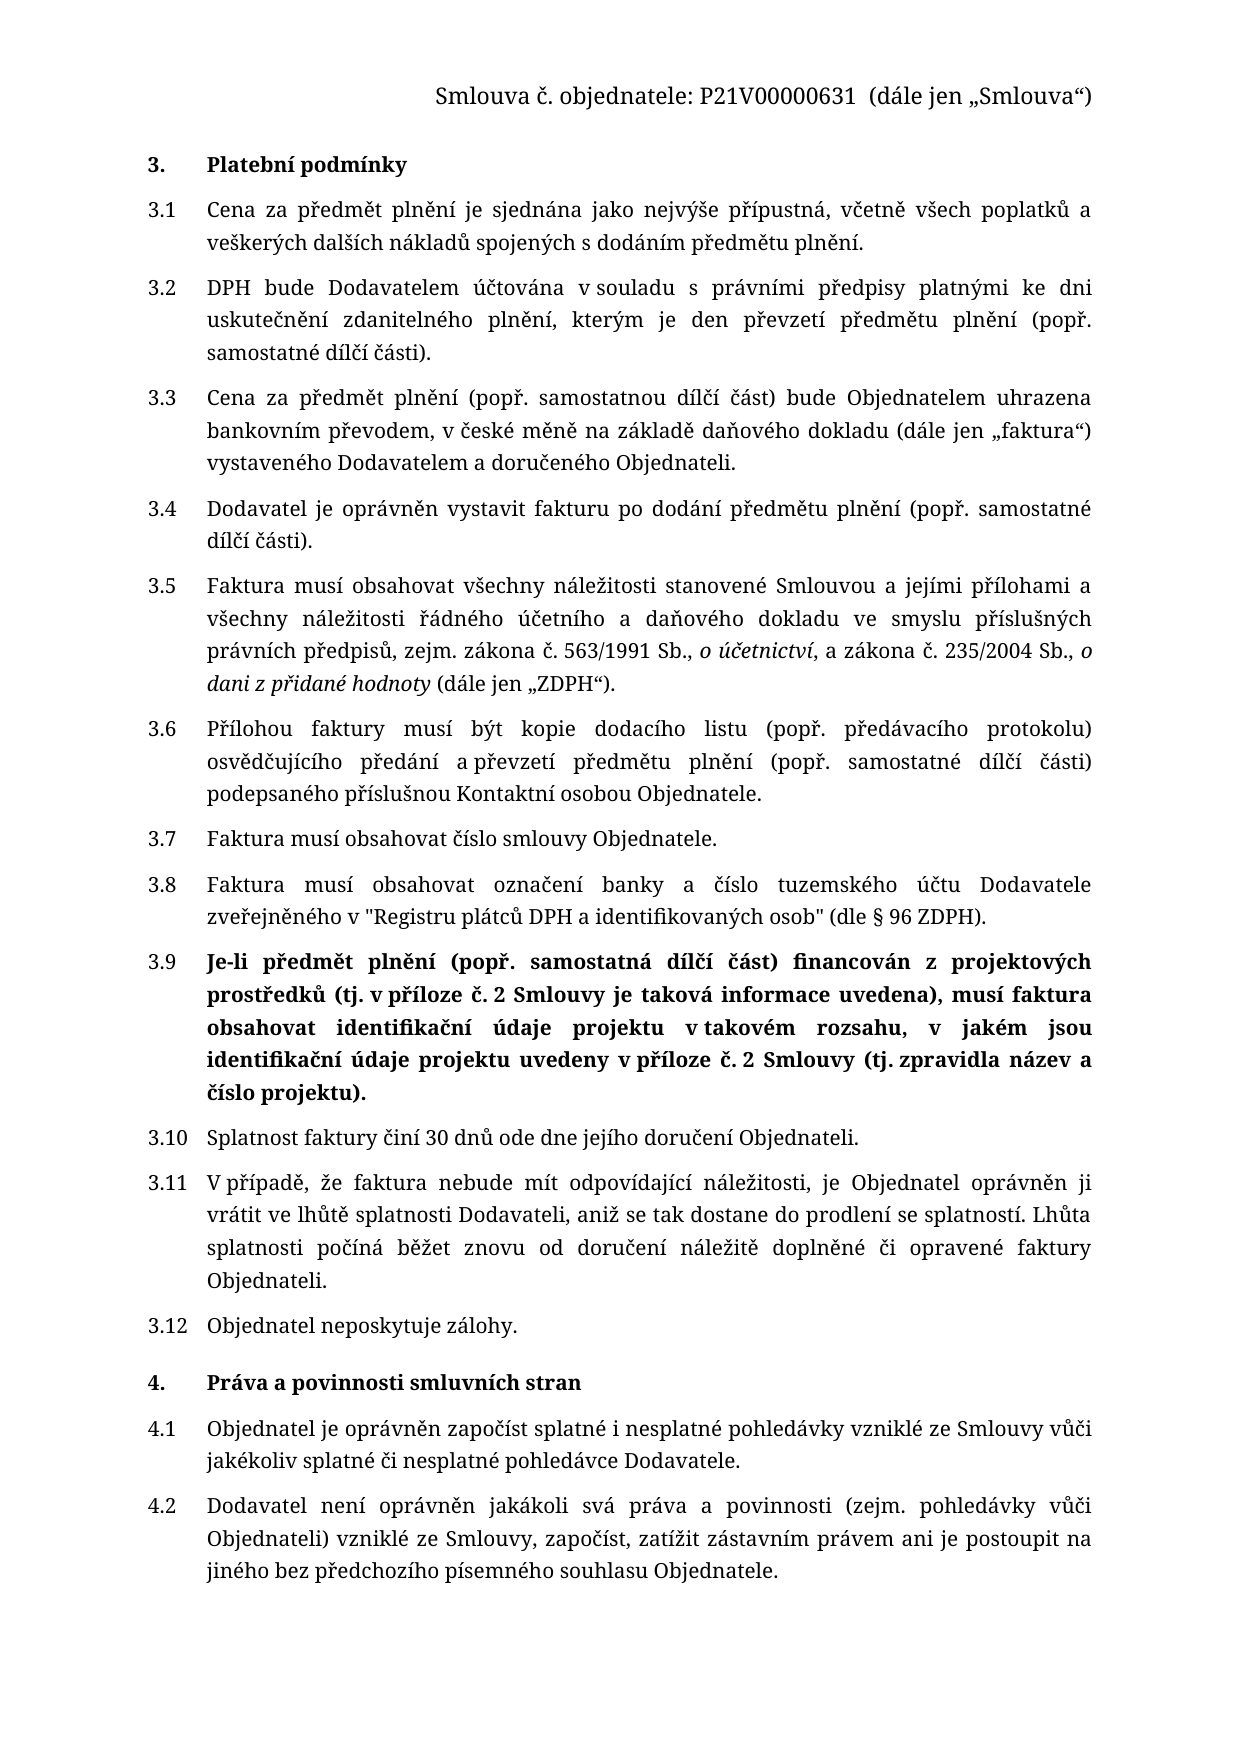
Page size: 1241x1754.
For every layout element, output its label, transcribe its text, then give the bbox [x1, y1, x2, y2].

list Objednatel neposkytuje zálohy. [148, 1311, 1093, 1339]
list Práva a povinnosti smluvních stran [148, 1368, 1093, 1397]
list Je-li předmět plnění (popř. samostatná dílčí část) financován z projektových prostředků (tj. v příloze č. 2 Smlouvy je taková informace uvedena), musí faktura obsahovat identifikační údaje projektu v takovém rozsahu, v jakém jsou identifikační údaje projektu uvedeny v příloze č. 2 Smlouvy (tj. zpravidla název a číslo projektu). [148, 947, 1093, 1106]
list Faktura musí obsahovat označení banky a číslo tuzemského účtu Dodavatele zveřejněného v "Registru plátců DPH a identifikovaných osob" (dle § 96 ZDPH). [148, 870, 1093, 931]
list Faktura musí obsahovat všechny náležitosti stanovené Smlouvou a jejími přílohami a všechny náležitosti řádného účetního a daňového dokladu ve smyslu příslušných právních předpisů, zejm. zákona č. 563/1991 Sb., o účetnictví, a zákona č. 235/2004 Sb., o dani z přidané hodnoty (dále jen „ZDPH“). [148, 571, 1093, 698]
list Cena za předmět plnění (popř. samostatnou dílčí část) bude Objednatelem uhrazena bankovním převodem, v české měně na základě daňového dokladu (dále jen „faktura“) vystaveného Dodavatelem a doručeného Objednateli. [148, 383, 1093, 477]
list Dodavatel je oprávněn vystavit fakturu po dodání předmětu plnění (popř. samostatné dílčí části). [148, 494, 1093, 555]
list Přílohou faktury musí být kopie dodacího listu (popř. předávacího protokolu) osvědčujícího předání a převzetí předmětu plnění (popř. samostatné dílčí části) podepsaného příslušnou Kontaktní osobou Objednatele. [148, 714, 1093, 808]
list Objednatel je oprávněn započíst splatné i nesplatné pohledávky vzniklé ze Smlouvy vůči jakékoliv splatné či nesplatné pohledávce Dodavatele. [148, 1414, 1093, 1475]
list Splatnost faktury činí 30 dnů ode dne jejího doručení Objednateli. [148, 1123, 1093, 1151]
list Cena za předmět plnění je sjednána jako nejvýše přípustná, včetně všech poplatků a veškerých dalších nákladů spojených s dodáním předmětu plnění. [148, 195, 1093, 256]
list Platební podmínky [148, 150, 1093, 179]
list V případě, že faktura nebude mít odpovídající náležitosti, je Objednatel oprávněn ji vrátit ve lhůtě splatnosti Dodavateli, aniž se tak dostane do prodlení se splatností. Lhůta splatnosti počíná běžet znovu od doručení náležitě doplněné či opravené faktury Objednateli. [148, 1168, 1093, 1294]
list DPH bude Dodavatelem účtována v souladu s právními předpisy platnými ke dni uskutečnění zdanitelného plnění, kterým je den převzetí předmětu plnění (popř. samostatné dílčí části). [148, 273, 1093, 367]
list Faktura musí obsahovat číslo smlouvy Objednatele. [148, 824, 1093, 853]
list Dodavatel není oprávněn jakákoli svá práva a povinnosti (zejm. pohledávky vůči Objednateli) vzniklé ze Smlouvy, započíst, zatížit zástavním právem ani je postoupit na jiného bez předchozího písemného souhlasu Objednatele. [148, 1491, 1093, 1585]
